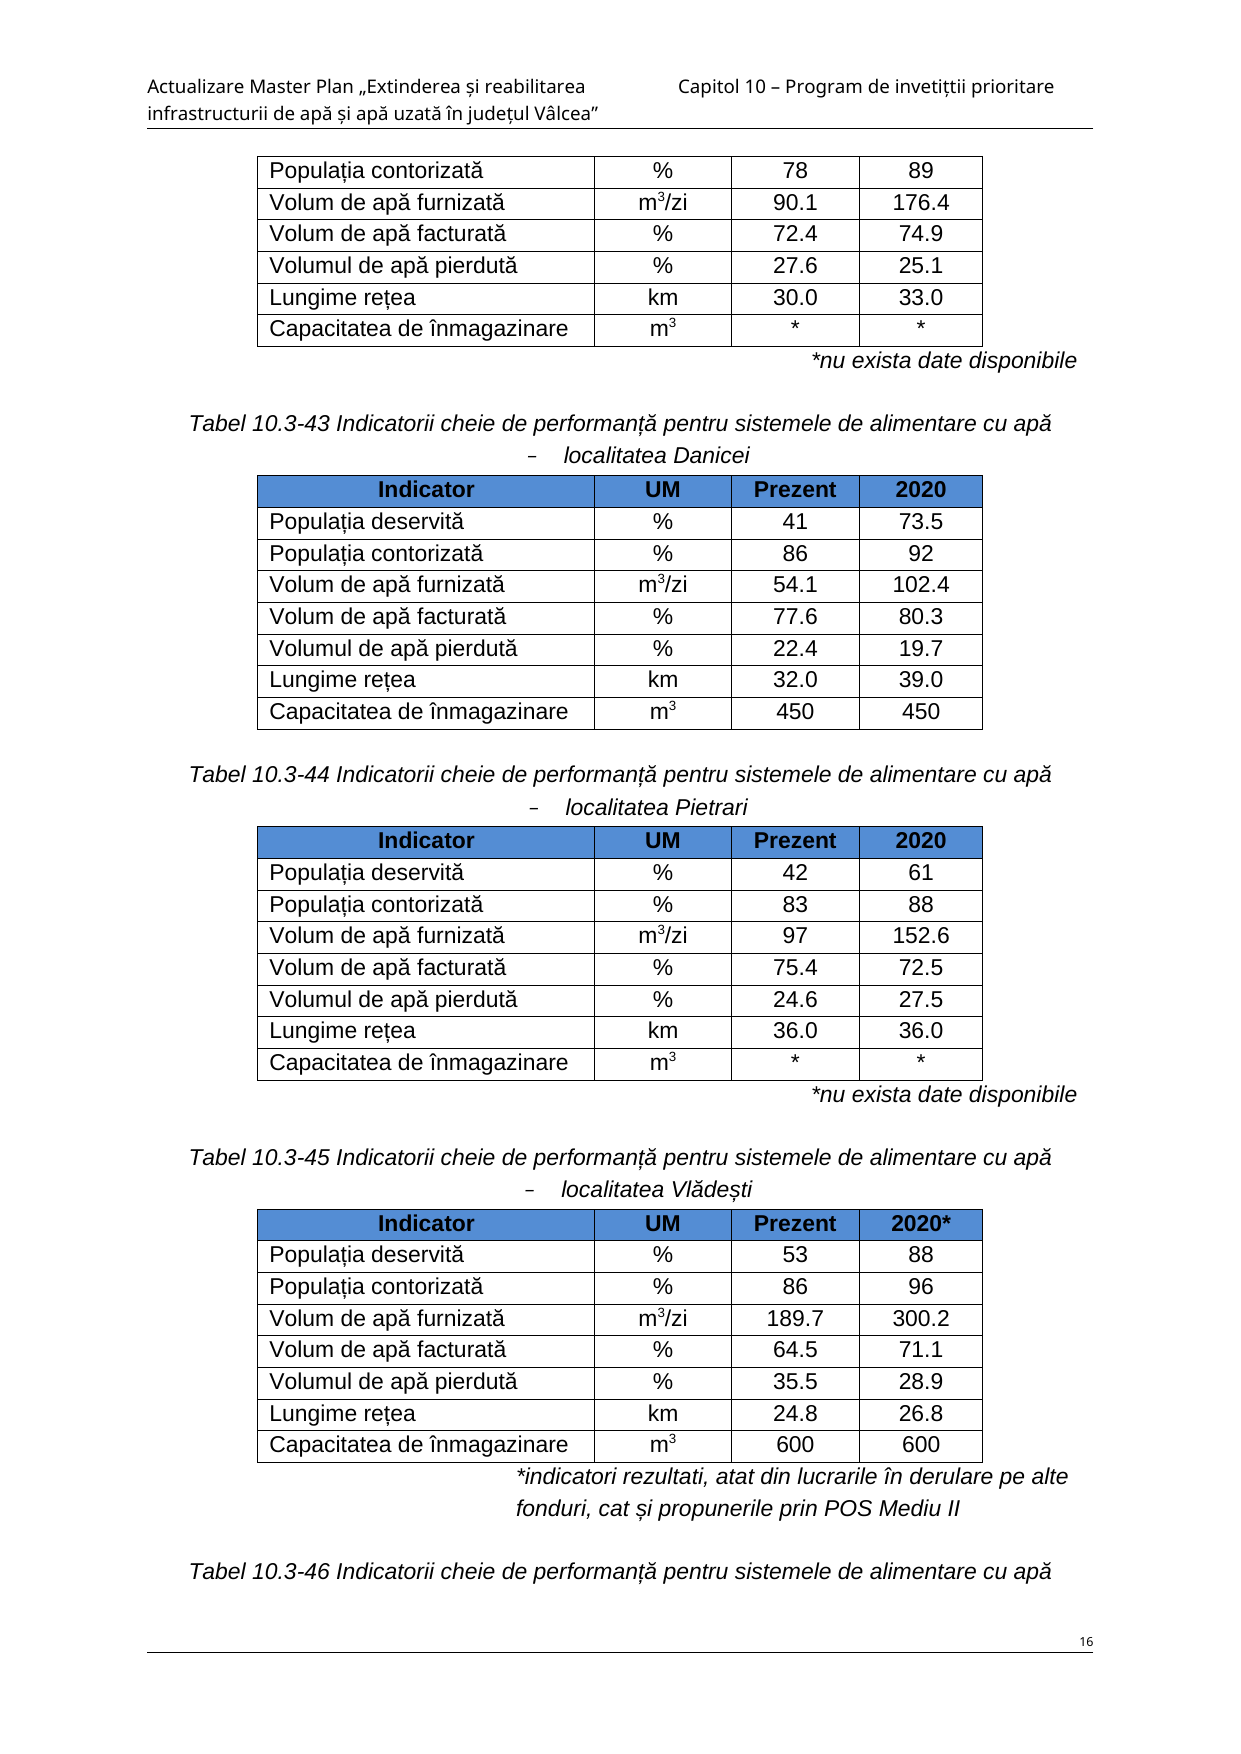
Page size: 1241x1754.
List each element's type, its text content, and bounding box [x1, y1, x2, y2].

table_cell Volumul de apă pierdută [258, 986, 594, 1016]
table_cell Volum de apă furnizată [258, 922, 594, 953]
table_cell 72.5 [860, 954, 982, 984]
list localitatea Danicei [184, 442, 1093, 469]
text *nu exista date disponibile [737, 347, 1093, 373]
table_header Indicator [258, 476, 594, 507]
table_cell Volumul de apă pierdută [258, 1368, 594, 1399]
table_cell 90.1 [732, 189, 859, 219]
table_cell 77.6 [732, 603, 859, 633]
table_cell 24.8 [732, 1400, 859, 1430]
text *nu exista date disponibile [737, 1081, 1093, 1107]
table_cell 42 [732, 859, 859, 889]
text Tabel 10.3-43 Indicatorii cheie de performanță pentru sistemele de alimentare cu apă [147, 410, 1093, 436]
table_cell 53 [732, 1241, 859, 1272]
table_header Indicator [258, 827, 594, 858]
table_cell 26.8 [860, 1400, 982, 1430]
table_cell 27.6 [732, 252, 859, 282]
table_cell 64.5 [732, 1336, 859, 1367]
list localitatea Vlădești [184, 1175, 1093, 1203]
table_cell 88 [860, 1241, 982, 1272]
table_cell km [595, 1017, 731, 1048]
table_cell * [732, 315, 859, 346]
table_cell % [595, 859, 731, 889]
table_cell % [595, 1368, 731, 1399]
table_cell 92 [860, 540, 982, 570]
table_cell % [595, 1273, 731, 1304]
table_cell 102.4 [860, 571, 982, 602]
table_cell Volum de apă facturată [258, 220, 594, 251]
table_cell 450 [860, 698, 982, 728]
table_cell 96 [860, 1273, 982, 1304]
table_cell 72.4 [732, 220, 859, 251]
table_cell 600 [732, 1431, 859, 1462]
table_cell % [595, 986, 731, 1016]
table_cell 35.5 [732, 1368, 859, 1399]
table_header UM [595, 1210, 731, 1240]
table_header Prezent [732, 1210, 859, 1240]
table_cell m3/zi [595, 922, 731, 953]
table_cell 24.6 [732, 986, 859, 1016]
table_cell 89 [860, 157, 982, 187]
table_header Prezent [732, 476, 859, 507]
table_cell 36.0 [732, 1017, 859, 1048]
table_cell % [595, 540, 731, 570]
table_cell Volum de apă facturată [258, 603, 594, 633]
table_header UM [595, 827, 731, 858]
table_cell % [595, 954, 731, 984]
table_cell 450 [732, 698, 859, 728]
table_cell Capacitatea de înmagazinare [258, 698, 594, 728]
table_cell Populația deservită [258, 508, 594, 538]
table_cell 61 [860, 859, 982, 889]
text Tabel 10.3-45 Indicatorii cheie de performanță pentru sistemele de alimentare cu apă [147, 1144, 1093, 1170]
table_cell 78 [732, 157, 859, 187]
table_cell m3/zi [595, 1305, 731, 1335]
table_cell 86 [732, 1273, 859, 1304]
table_cell Volum de apă facturată [258, 954, 594, 984]
table_cell m3 [595, 1431, 731, 1462]
table_cell % [595, 635, 731, 665]
table_cell Populația contorizată [258, 157, 594, 187]
table_cell Populația contorizată [258, 891, 594, 921]
table_cell m3 [595, 1049, 731, 1079]
table_cell 189.7 [732, 1305, 859, 1335]
table_cell 600 [860, 1431, 982, 1462]
table_cell % [595, 157, 731, 187]
table_cell 41 [732, 508, 859, 538]
table_cell 39.0 [860, 666, 982, 697]
table_cell 22.4 [732, 635, 859, 665]
table_cell % [595, 1336, 731, 1367]
table_header 2020 [860, 827, 982, 858]
table_cell 75.4 [732, 954, 859, 984]
table_cell Volumul de apă pierdută [258, 635, 594, 665]
text *indicatori rezultati, atat din lucrarile în derulare pe alte fonduri, cat și propunerile prin POS Mediu II [516, 1463, 1093, 1521]
table_cell km [595, 666, 731, 697]
table_cell 83 [732, 891, 859, 921]
table_cell km [595, 284, 731, 314]
table_cell % [595, 1241, 731, 1272]
table_cell Capacitatea de înmagazinare [258, 1431, 594, 1462]
table_cell m3 [595, 315, 731, 346]
table_cell Populația deservită [258, 1241, 594, 1272]
table_cell Volum de apă furnizată [258, 189, 594, 219]
table_cell km [595, 1400, 731, 1430]
table_cell Capacitatea de înmagazinare [258, 1049, 594, 1079]
table_cell 36.0 [860, 1017, 982, 1048]
table_cell Lungime rețea [258, 666, 594, 697]
table_cell 88 [860, 891, 982, 921]
table_cell Lungime rețea [258, 1017, 594, 1048]
table_cell 32.0 [732, 666, 859, 697]
table_cell Populația contorizată [258, 540, 594, 570]
table_header 2020* [860, 1210, 982, 1240]
table_cell 28.9 [860, 1368, 982, 1399]
table_cell % [595, 603, 731, 633]
table_header 2020 [860, 476, 982, 507]
table_cell 73.5 [860, 508, 982, 538]
table_cell 25.1 [860, 252, 982, 282]
table_cell 30.0 [732, 284, 859, 314]
table_cell 86 [732, 540, 859, 570]
table_cell 176.4 [860, 189, 982, 219]
table_cell * [860, 315, 982, 346]
table_cell % [595, 891, 731, 921]
table_cell Lungime rețea [258, 284, 594, 314]
table_cell Volum de apă facturată [258, 1336, 594, 1367]
list localitatea Pietrari [184, 793, 1093, 821]
table_cell % [595, 508, 731, 538]
text Tabel 10.3-44 Indicatorii cheie de performanță pentru sistemele de alimentare cu apă [147, 761, 1093, 787]
table_cell Lungime rețea [258, 1400, 594, 1430]
table_cell Volumul de apă pierdută [258, 252, 594, 282]
text Tabel 10.3-46 Indicatorii cheie de performanță pentru sistemele de alimentare cu apă [147, 1558, 1093, 1584]
table_cell m3/zi [595, 189, 731, 219]
table_cell Capacitatea de înmagazinare [258, 315, 594, 346]
table_cell 19.7 [860, 635, 982, 665]
table_header Prezent [732, 827, 859, 858]
table_cell 74.9 [860, 220, 982, 251]
table_header Indicator [258, 1210, 594, 1240]
table_cell Populația contorizată [258, 1273, 594, 1304]
table_cell Populația deservită [258, 859, 594, 889]
table_cell m3/zi [595, 571, 731, 602]
table_cell * [732, 1049, 859, 1079]
table_cell 71.1 [860, 1336, 982, 1367]
table_cell 33.0 [860, 284, 982, 314]
table_cell % [595, 252, 731, 282]
table_cell 97 [732, 922, 859, 953]
table_cell * [860, 1049, 982, 1079]
table_cell m3 [595, 698, 731, 728]
table_cell % [595, 220, 731, 251]
table_cell 54.1 [732, 571, 859, 602]
table_cell Volum de apă furnizată [258, 571, 594, 602]
table_cell Volum de apă furnizată [258, 1305, 594, 1335]
table_header UM [595, 476, 731, 507]
table_cell 80.3 [860, 603, 982, 633]
table_cell 27.5 [860, 986, 982, 1016]
table_cell 152.6 [860, 922, 982, 953]
table_cell 300.2 [860, 1305, 982, 1335]
